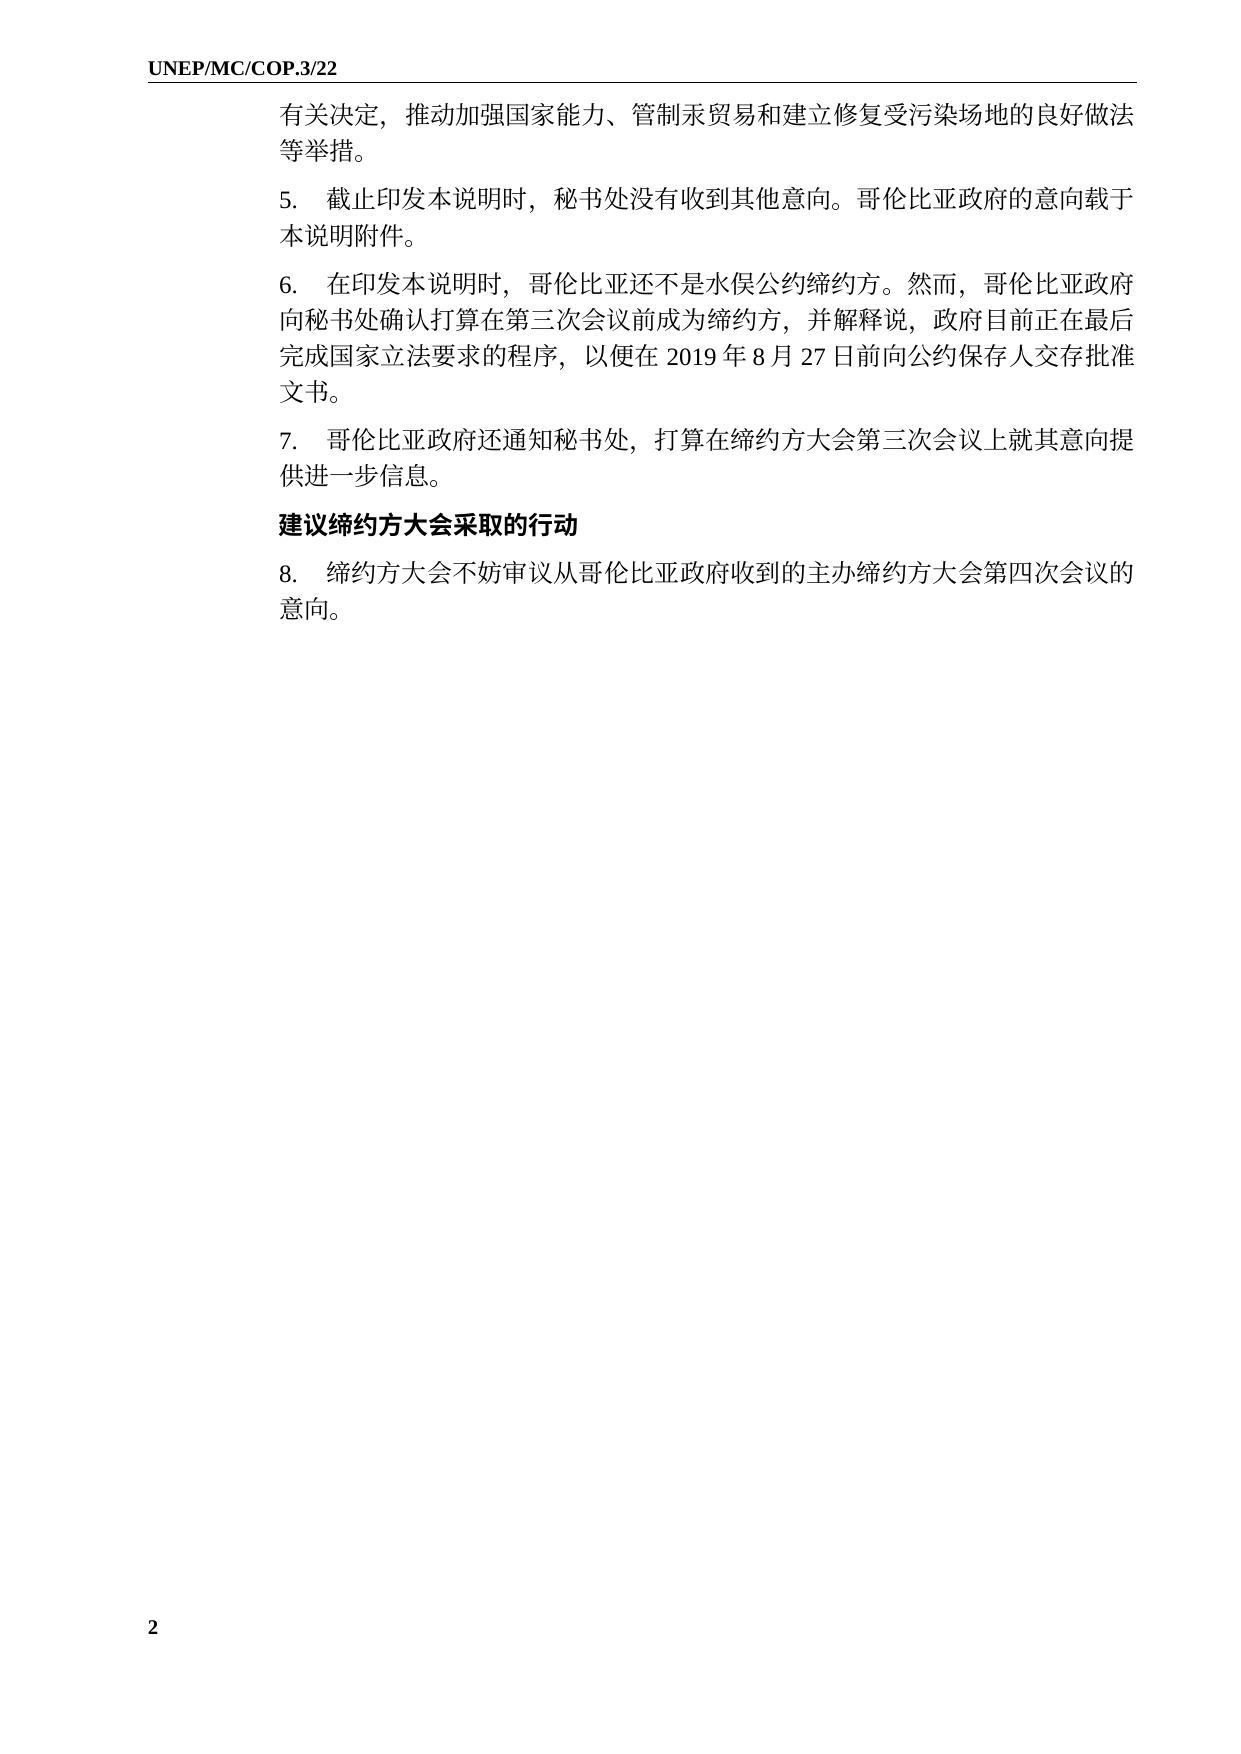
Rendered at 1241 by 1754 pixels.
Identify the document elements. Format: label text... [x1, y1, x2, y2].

list 缔约方大会不妨审议从哥伦比亚政府收到的主办缔约方大会第四次会议的意向。 [279, 554, 1137, 626]
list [279, 96, 1137, 168]
title 建议缔约方大会采取的行动 [278, 505, 1078, 541]
list 哥伦比亚政府还通知秘书处，打算在缔约方大会第三次会议上就其意向提供进一步信息。 [279, 421, 1137, 493]
list 截止印发本说明时，秘书处没有收到其他意向。哥伦比亚政府的意向载于本说明附件。 [279, 180, 1137, 252]
list 在印发本说明时，哥伦比亚还不是水俣公约缔约方。然而，哥伦比亚政府向秘书处确认打算在第三次会议前成为缔约方，并解释说，政府目前正在最后完成国家立法要求的程序，以便在2019年8月27日前向公约保存人交存批准文书。 [279, 264, 1137, 408]
